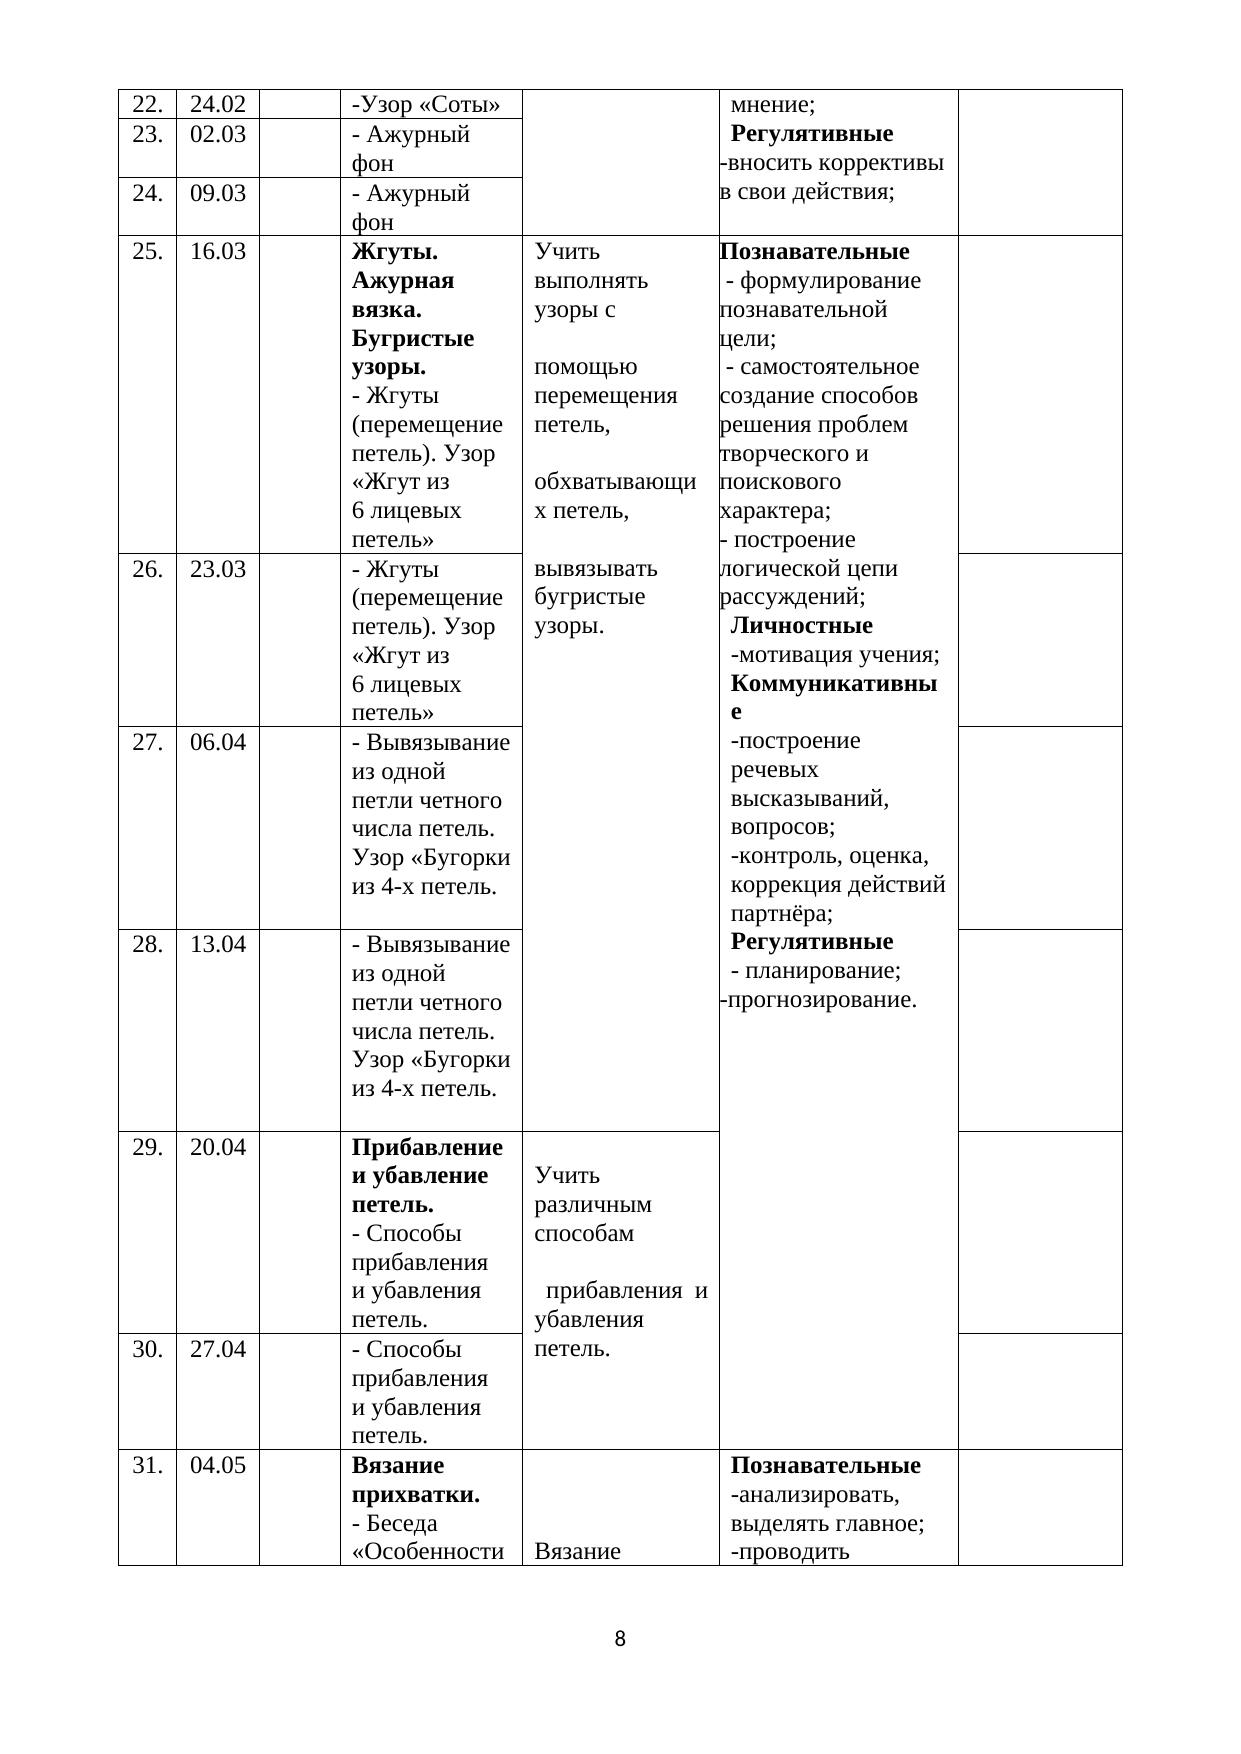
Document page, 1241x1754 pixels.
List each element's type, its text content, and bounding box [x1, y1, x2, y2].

table_cell [260, 727, 340, 928]
table_cell [959, 1334, 1122, 1449]
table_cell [720, 1450, 958, 1565]
table_cell 23. [119, 119, 176, 177]
table_cell [260, 119, 340, 177]
table_cell 28. [119, 930, 176, 1131]
table_cell 24.02 [177, 90, 259, 118]
table_cell [260, 236, 340, 553]
table_cell [260, 1450, 340, 1565]
table_cell 23.03 [177, 554, 259, 726]
table_cell 27. [119, 727, 176, 928]
table_cell Познавательные - формулирование познавательной цели; - самостоятельное создание способов решения проблем творческого и поискового характера; - построение логической цепи рассуждений; Личностные -мотивация учения; Коммуникативные -построение речевых высказываний, вопросов; -контроль, оценка, коррекция действий партнёра; Регулятивные - планирование; -прогнозирование. [720, 236, 958, 1449]
table_cell 26. [119, 554, 176, 726]
table_cell - Жгуты (перемещение петель). Узор «Жгут из 6 лицевых петель» [341, 554, 522, 726]
table_cell - Вывязывание из одной петли четного числа петель. Узор «Бугорки из 4-х петель. [341, 727, 522, 928]
table_cell [959, 930, 1122, 1131]
table_cell [959, 554, 1122, 726]
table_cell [341, 1450, 522, 1565]
table_cell - Ажурный фон [341, 119, 522, 177]
table_cell 31. [119, 1450, 176, 1565]
table_cell 27.04 [177, 1334, 259, 1449]
table_cell Прибавление и убавление петель. - Способы прибавления и убавления петель. [341, 1132, 522, 1333]
table_cell [959, 727, 1122, 928]
table_cell 16.03 [177, 236, 259, 553]
table_cell 29. [119, 1132, 176, 1333]
table_cell [260, 178, 340, 235]
table_cell Жгуты. Ажурная вязка. Бугристые узоры. - Жгуты (перемещение петель). Узор «Жгут из 6 лицевых петель» [341, 236, 522, 553]
table_cell Учить различным способам прибавления и убавления петель. [523, 1132, 719, 1449]
table_cell 25. [119, 236, 176, 553]
table_cell 13.04 [177, 930, 259, 1131]
table_cell - Способы прибавления и убавления петель. [341, 1334, 522, 1449]
table_cell Учить выполнять узоры с помощью перемещения петель, обхватывающих петель, вывязывать бугристые узоры. [523, 236, 719, 1131]
table_cell [959, 236, 1122, 553]
table_cell 06.04 [177, 727, 259, 928]
table_cell -Узор «Соты» [341, 90, 522, 118]
table_cell 30. [119, 1334, 176, 1449]
table_cell [260, 1334, 340, 1449]
table_cell [260, 90, 340, 118]
table_cell [260, 1132, 340, 1333]
table_cell 04.05 [177, 1450, 259, 1565]
table_cell 24. [119, 178, 176, 235]
table_cell 09.03 [177, 178, 259, 235]
table_cell 20.04 [177, 1132, 259, 1333]
table_cell [959, 1132, 1122, 1333]
table_cell [260, 930, 340, 1131]
table_cell - Ажурный фон [341, 178, 522, 235]
table_cell 02.03 [177, 119, 259, 177]
table_cell - Вывязывание из одной петли четного числа петель. Узор «Бугорки из 4-х петель. [341, 930, 522, 1131]
table_cell [260, 554, 340, 726]
table_cell 22. [119, 90, 176, 118]
table_cell [959, 1450, 1122, 1565]
